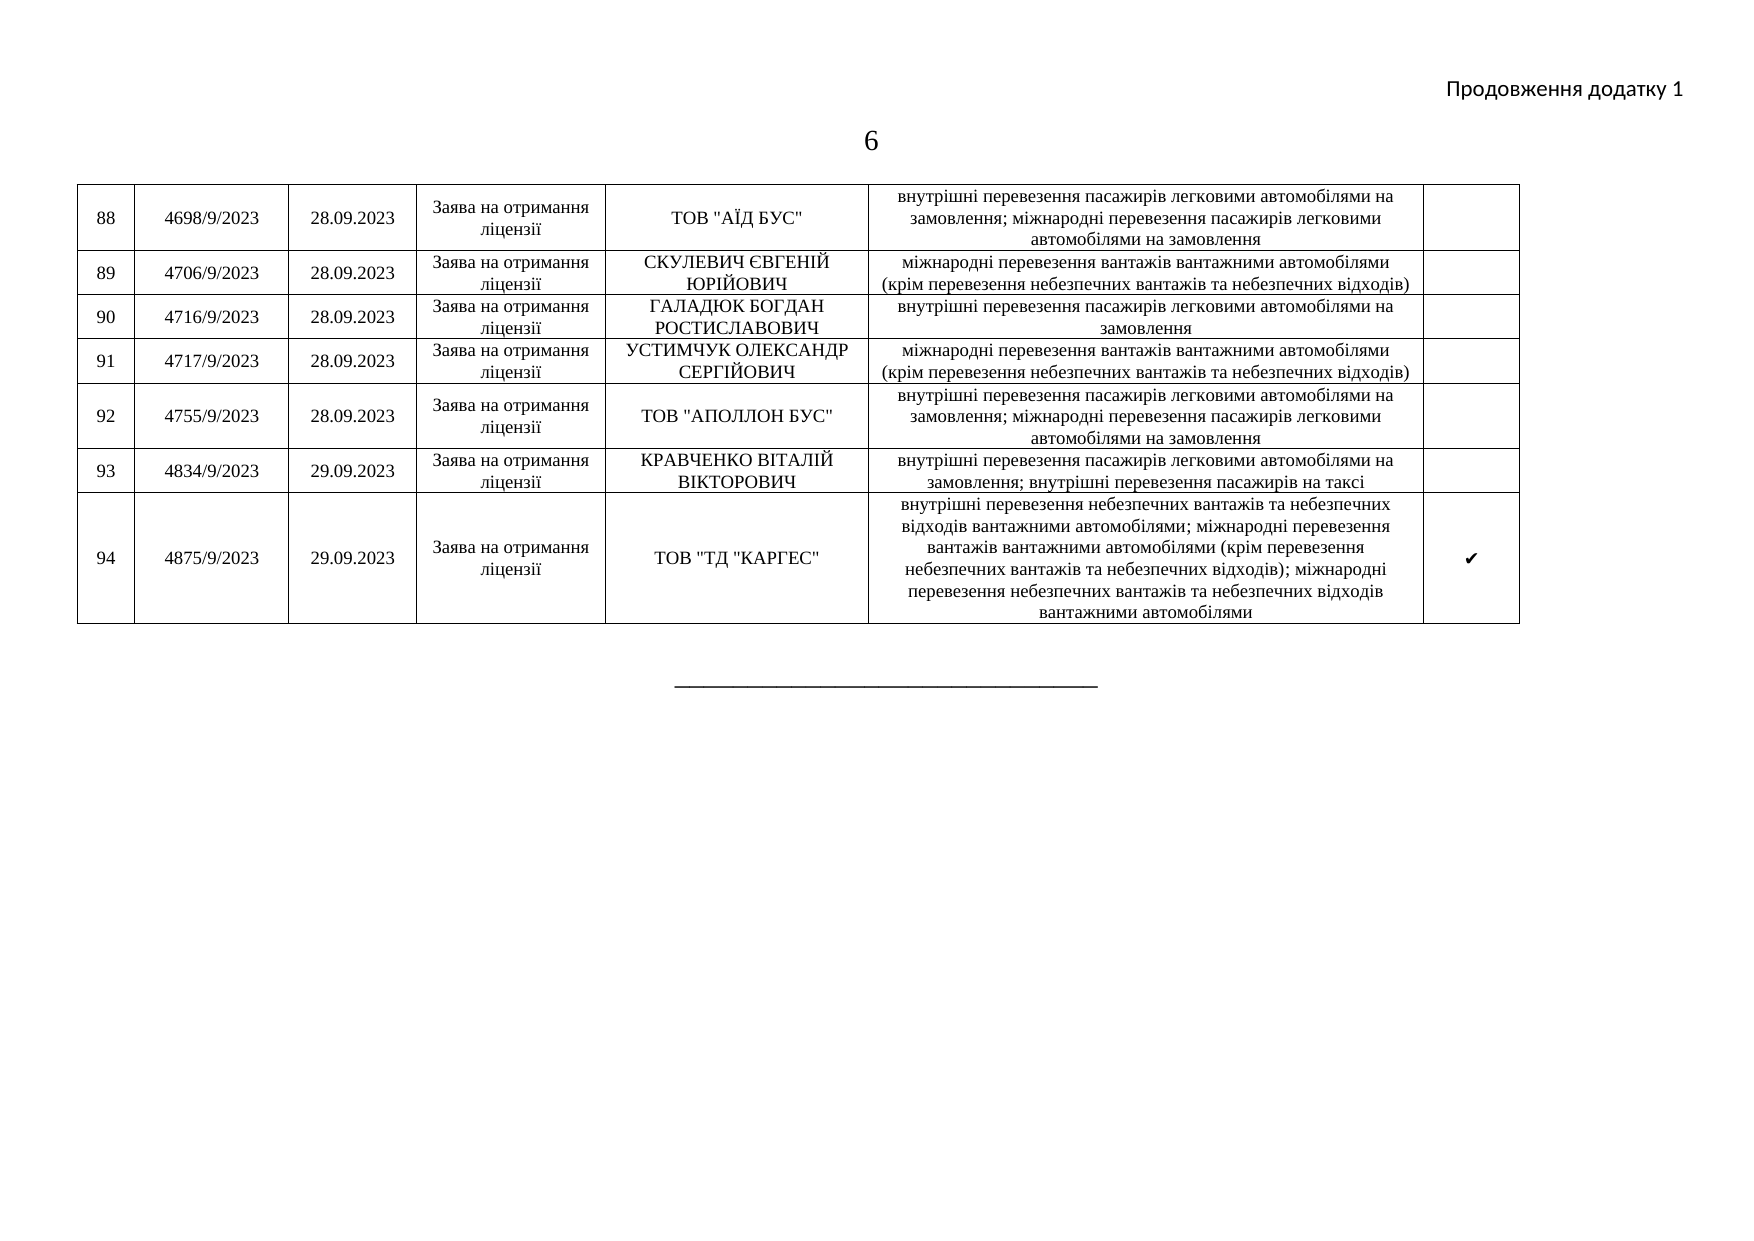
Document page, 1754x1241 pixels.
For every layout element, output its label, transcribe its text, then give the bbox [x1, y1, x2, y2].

table_cell 4698/9/2023 [135, 185, 288, 250]
table_cell внутрішні перевезення пасажирів легковими автомобілями на замовлення [869, 295, 1423, 338]
table_cell Заява на отримання ліцензії [417, 295, 605, 338]
table_cell 28.09.2023 [289, 339, 416, 382]
table_cell [1424, 384, 1519, 448]
table_cell СКУЛЕВИЧ ЄВГЕНІЙ ЮРІЙОВИЧ [606, 251, 868, 294]
table_cell 28.09.2023 [289, 185, 416, 250]
table_cell Заява на отримання ліцензії [417, 384, 605, 448]
table_cell ТОВ "АПОЛЛОН БУС" [606, 384, 868, 448]
table_cell ТОВ "ТД "КАРГЕС" [606, 493, 868, 623]
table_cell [869, 185, 1423, 250]
text _____________________________ [59, 657, 1683, 691]
table_cell 29.09.2023 [289, 493, 416, 623]
table_cell Заява на отримання ліцензії [417, 493, 605, 623]
table_cell внутрішні перевезення небезпечних вантажів та небезпечних відходів вантажними автомобілями; міжнародні перевезення вантажів вантажними автомобілями (крім перевезення небезпечних вантажів та небезпечних відходів); міжнародні перевезення небезпечних вантажів та небезпечних відходів вантажними автомобілями [869, 493, 1423, 623]
table_cell КРАВЧЕНКО ВІТАЛІЙ ВІКТОРОВИЧ [606, 449, 868, 492]
table_cell 29.09.2023 [289, 449, 416, 492]
table_cell [1424, 251, 1519, 294]
table_cell 93 [78, 449, 134, 492]
table_cell 28.09.2023 [289, 384, 416, 448]
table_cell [417, 185, 605, 250]
table_cell 91 [78, 339, 134, 382]
table_cell 4706/9/2023 [135, 251, 288, 294]
table_cell ГАЛАДЮК БОГДАН РОСТИСЛАВОВИЧ [606, 295, 868, 338]
table_cell Заява на отримання ліцензії [417, 339, 605, 382]
table_cell [1424, 339, 1519, 382]
table_cell 4875/9/2023 [135, 493, 288, 623]
table_cell внутрішні перевезення пасажирів легковими автомобілями на замовлення; міжнародні перевезення пасажирів легковими автомобілями на замовлення [869, 384, 1423, 448]
table_cell 90 [78, 295, 134, 338]
table_cell 89 [78, 251, 134, 294]
table_cell УСТИМЧУК ОЛЕКСАНДР СЕРГІЙОВИЧ [606, 339, 868, 382]
table_cell міжнародні перевезення вантажів вантажними автомобілями (крім перевезення небезпечних вантажів та небезпечних відходів) [869, 339, 1423, 382]
table_cell ТОВ "АЇД БУС" [606, 185, 868, 250]
table_cell [1424, 449, 1519, 492]
table_cell міжнародні перевезення вантажів вантажними автомобілями (крім перевезення небезпечних вантажів та небезпечних відходів) [869, 251, 1423, 294]
table_cell 92 [78, 384, 134, 448]
table_cell 28.09.2023 [289, 251, 416, 294]
table_cell [1424, 185, 1519, 250]
table_cell 94 [78, 493, 134, 623]
table_cell 88 [78, 185, 134, 250]
table_cell 28.09.2023 [289, 295, 416, 338]
table_cell Заява на отримання ліцензії [417, 449, 605, 492]
table_cell ✔ [1424, 493, 1519, 623]
table_cell 4834/9/2023 [135, 449, 288, 492]
table_cell 4717/9/2023 [135, 339, 288, 382]
table_cell внутрішні перевезення пасажирів легковими автомобілями на замовлення; внутрішні перевезення пасажирів на таксі [869, 449, 1423, 492]
table_cell 4716/9/2023 [135, 295, 288, 338]
table_cell Заява на отримання ліцензії [417, 251, 605, 294]
table_cell 4755/9/2023 [135, 384, 288, 448]
table_cell [1424, 295, 1519, 338]
